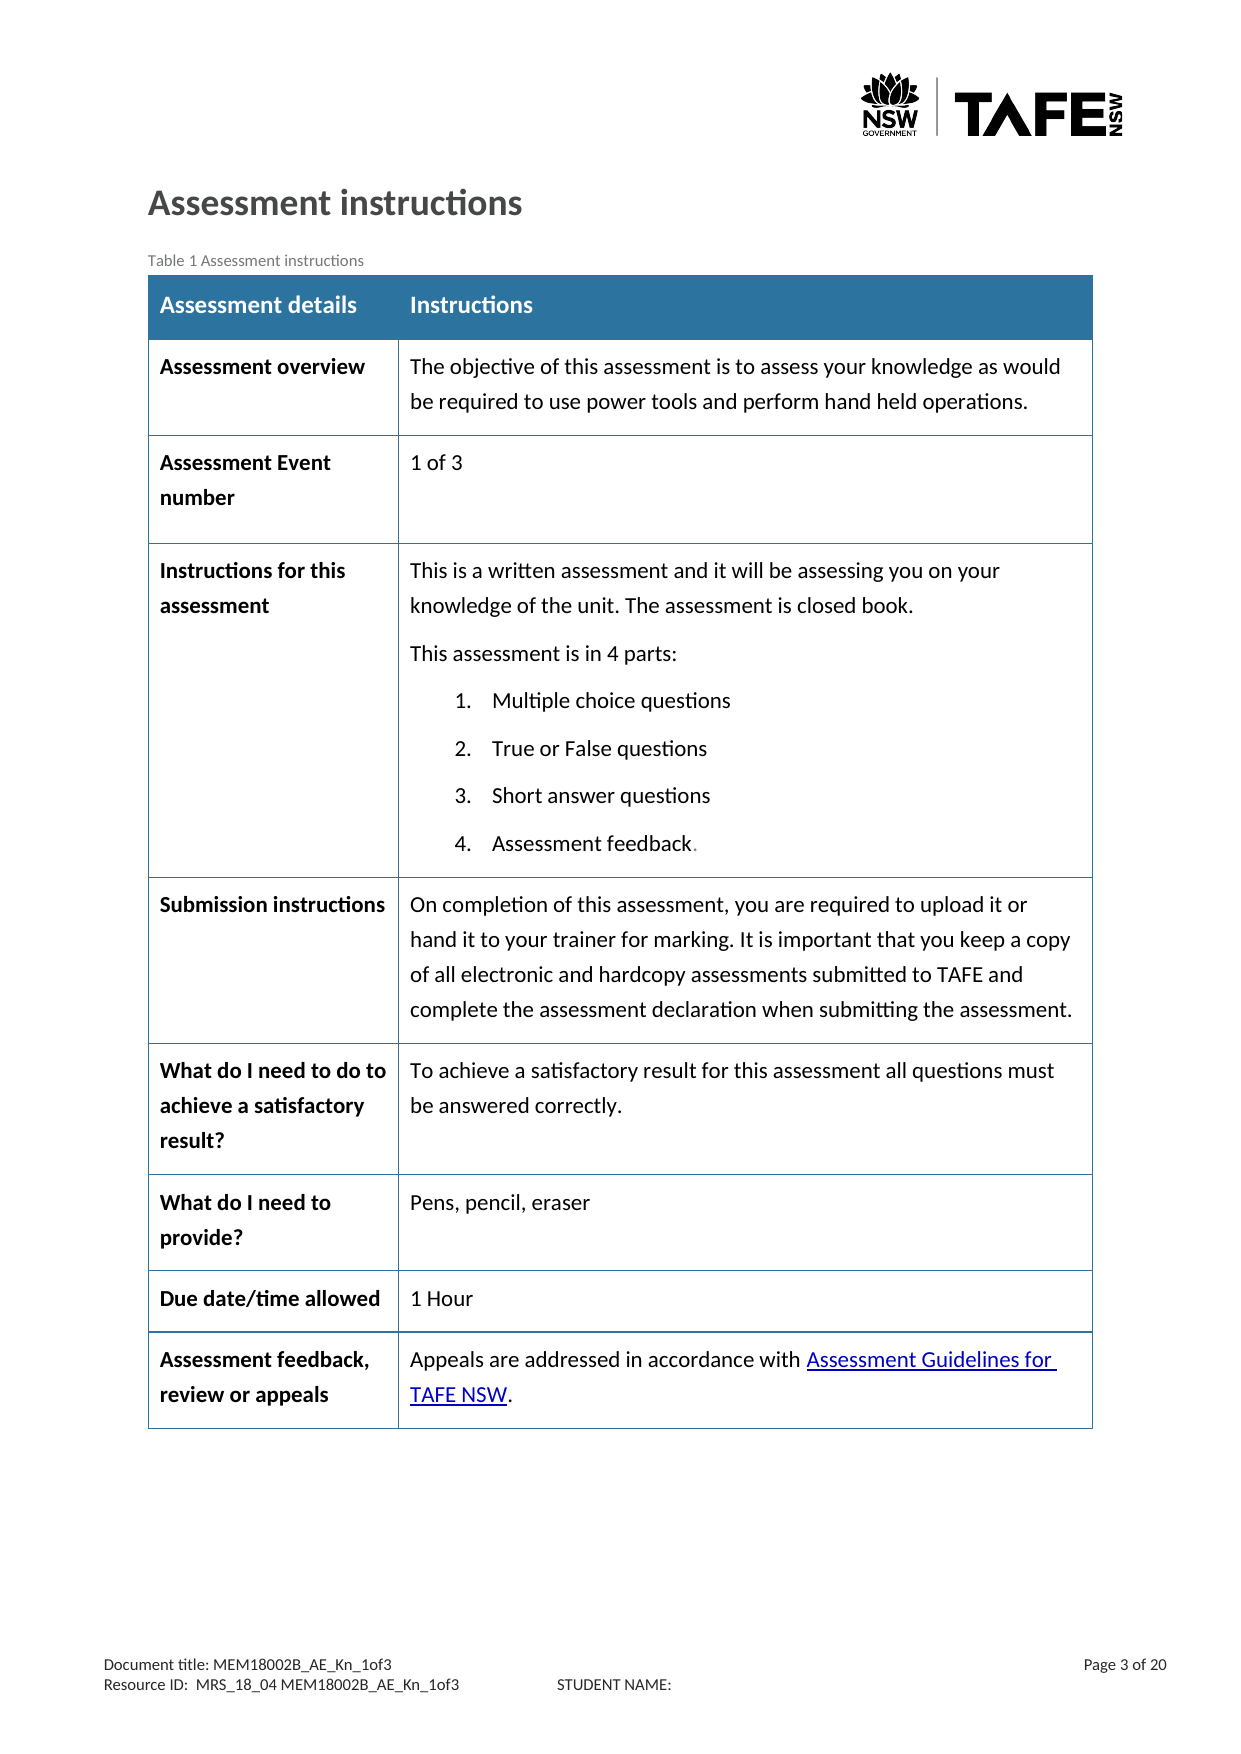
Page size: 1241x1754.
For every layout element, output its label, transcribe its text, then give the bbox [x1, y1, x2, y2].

table_cell 1 of 3 [399, 436, 1092, 543]
table_cell Assessment overview [149, 340, 398, 435]
table_cell This is a written assessment and it will be assessing you on your knowledge of the unit. The assessment is closed book. This assessment is in 4 parts: Multiple choice questions True or False questions Short answer questions Assessment feedback. [399, 544, 1092, 877]
table_cell Appeals are addressed in accordance with Assessment Guidelines for TAFE NSW. [399, 1333, 1092, 1427]
table_cell On completion of this assessment, you are required to upload it or hand it to your trainer for marking. It is important that you keep a copy of all electronic and hardcopy assessments submitted to TAFE and complete the assessment declaration when submitting the assessment. [399, 878, 1092, 1043]
table_header Assessment details [149, 276, 398, 339]
table_cell Due date/time allowed [149, 1271, 398, 1331]
table_cell The objective of this assessment is to assess your knowledge as would be required to use power tools and perform hand held operations. [399, 340, 1092, 435]
table_cell What do I need to provide? [149, 1175, 398, 1270]
table_cell 1 Hour [399, 1271, 1092, 1331]
picture [861, 71, 1123, 137]
table_cell Assessment feedback, review or appeals [149, 1333, 398, 1427]
subtitle Assessment instructions [148, 179, 1092, 225]
table_header Instructions [399, 276, 1092, 339]
table_cell Submission instructions [149, 878, 398, 1043]
text Table 1 Assessment instructions [148, 250, 1092, 270]
table_cell Pens, pencil, eraser [399, 1175, 1092, 1270]
table_cell Instructions for this assessment [149, 544, 398, 877]
table_cell To achieve a satisfactory result for this assessment all questions must be answered correctly. [399, 1044, 1092, 1174]
table_cell What do I need to do to achieve a satisfactory result? [149, 1044, 398, 1174]
table_cell Assessment Event number [149, 436, 398, 543]
